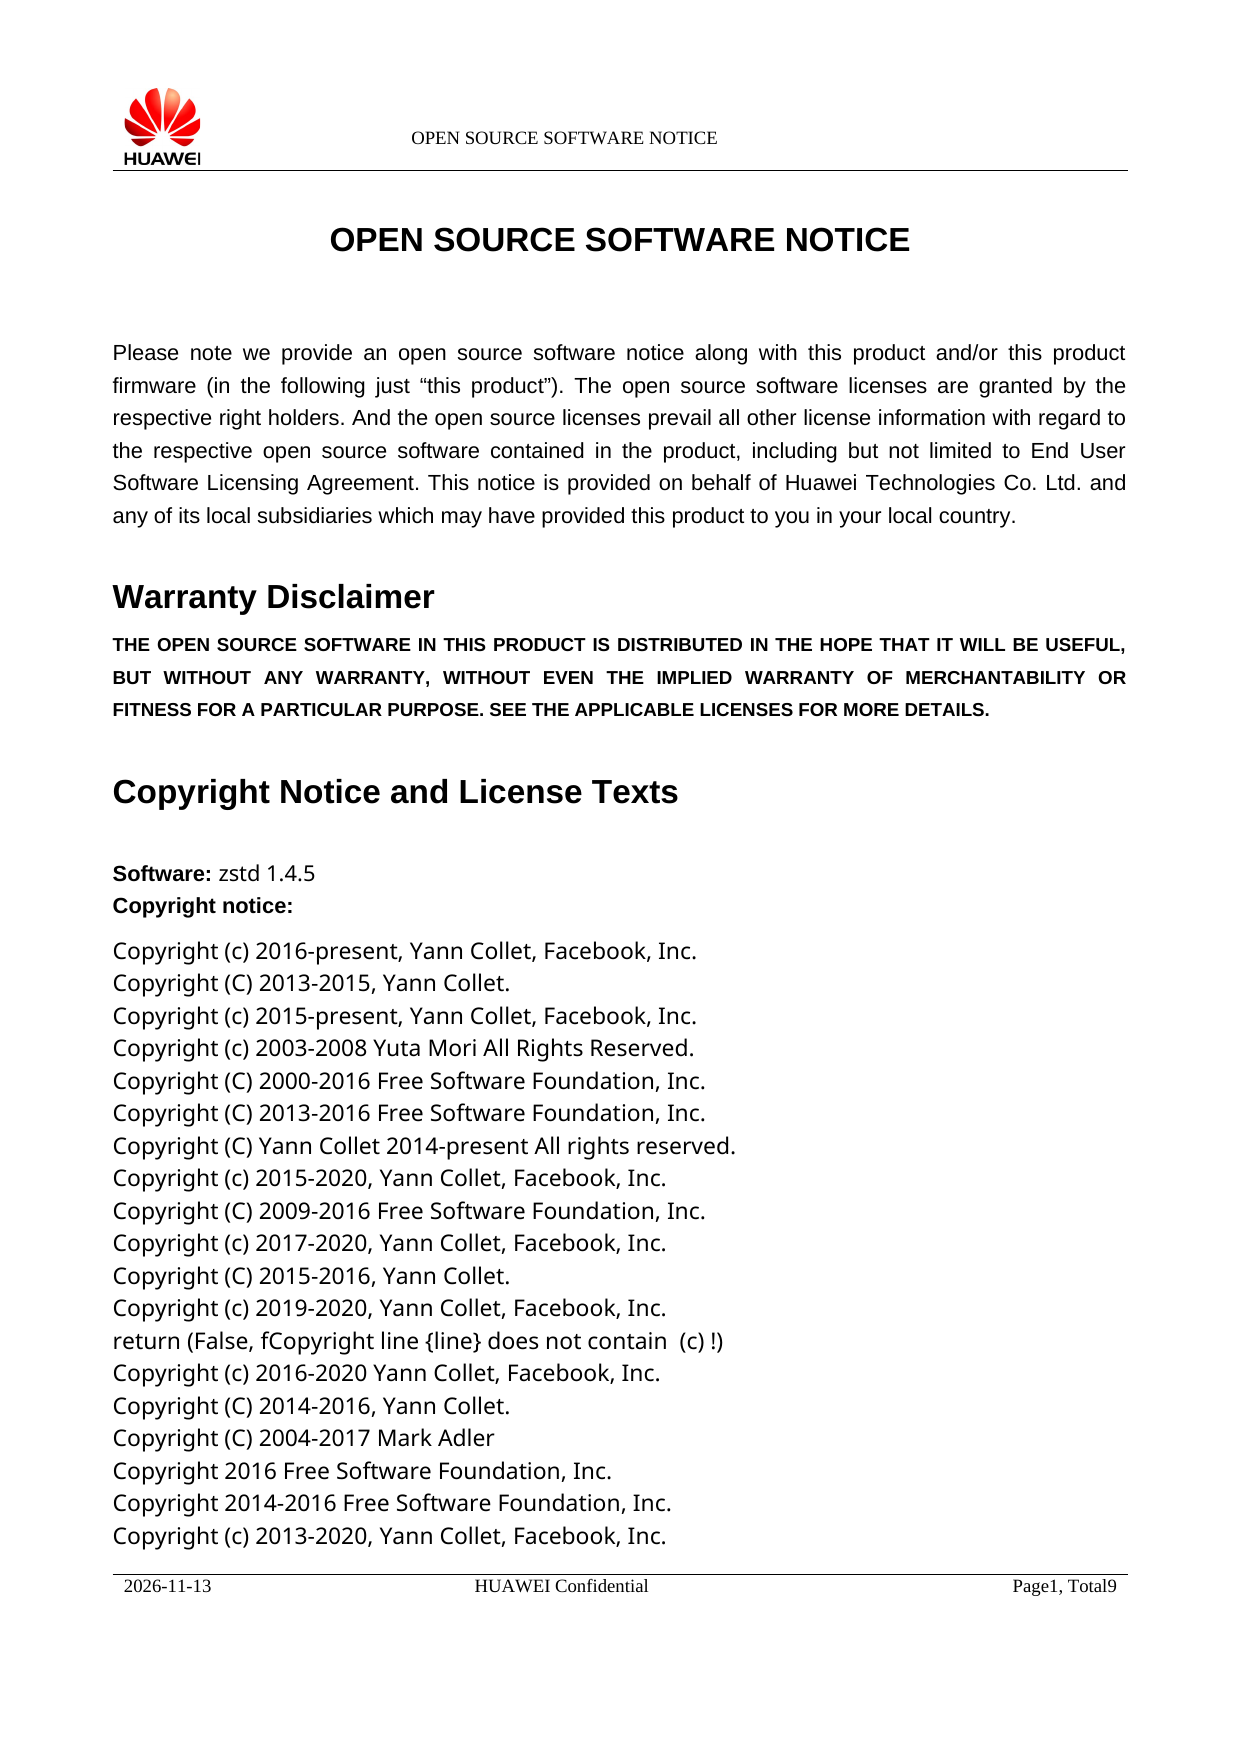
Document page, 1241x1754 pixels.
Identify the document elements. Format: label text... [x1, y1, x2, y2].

text Copyright notice: [112, 889, 1128, 921]
picture [124, 88, 201, 165]
text Please note we provide an open source software notice along with this product and/or this product firmware (in the following just “this product”). The open source software licenses are granted by the respective right holders. And the open source licenses prevail all other license information with regard to the respective open source software contained in the product, including but not limited to End User Software Licensing Agreement. This notice is provided on behalf of Huawei Technologies Co. Ltd. and any of its local subsidiaries which may have provided this product to you in your local country. [112, 336, 1128, 531]
text The open source software in this product is distributed in the hope that it will be useful, but WITHOUT ANY WARRANTY, without even the implied warranty of MERCHANTABILITY or FITNESS FOR A PARTICULAR PURPOSE. See the applicable licenses for more details. [112, 629, 1128, 726]
text OPEN SOURCE SOFTWARE NOTICE [112, 206, 1128, 271]
text Warranty Disclaimer [112, 564, 1128, 629]
title Software: zstd 1.4.5 [112, 856, 1128, 889]
text Copyright Notice and License Texts [112, 759, 1128, 824]
